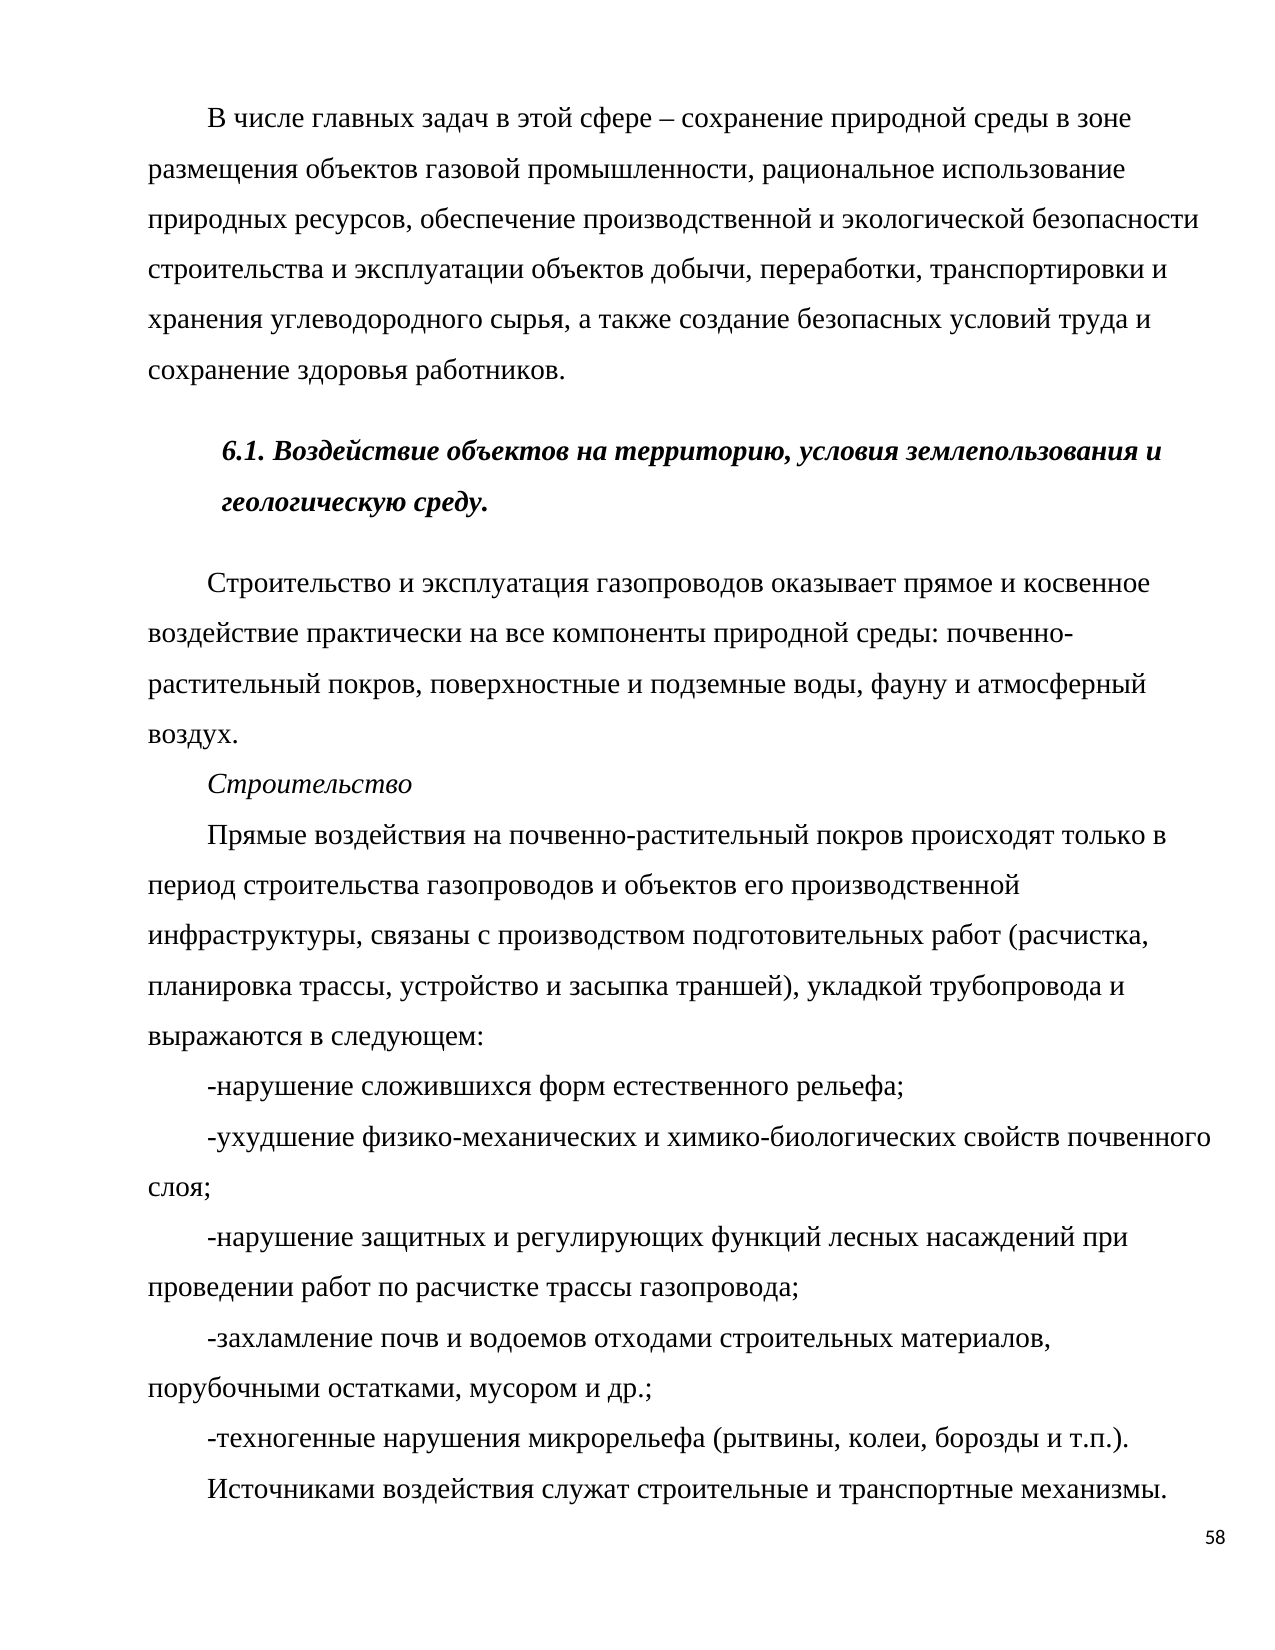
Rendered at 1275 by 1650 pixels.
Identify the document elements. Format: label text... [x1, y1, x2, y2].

text Строительство и эксплуатация газопроводов оказывает прямое и косвенное [148, 565, 1226, 599]
text геологическую среду. [148, 484, 1226, 517]
text -нарушение сложившихся форм естественного рельефа; [148, 1068, 1226, 1102]
text Источниками воздействия служат строительные и транспортные механизмы. [148, 1471, 1226, 1504]
text Строительство [148, 766, 1226, 800]
text -захламление почв и водоемов отходами строительных материалов, порубочными остатками, мусором и др.; [148, 1320, 1226, 1404]
text проведении работ по расчистке трассы газопровода; [148, 1269, 1226, 1303]
text воздействие практически на все компоненты природной среды: почвенно-растительный покров, поверхностные и подземные воды, фауну и атмосферный воздух. [148, 616, 1226, 750]
text 6.1. Воздействие объектов на территорию, условия землепользования и [148, 433, 1226, 467]
text -нарушение защитных и регулирующих функций лесных насаждений при [148, 1219, 1226, 1253]
text В числе главных задач в этой сфере – сохранение природной среды в зоне размещения объектов газовой промышленности, рациональное использование природных ресурсов, обеспечение производственной и экологической безопасности строительства и эксплуатации объектов добычи, переработки, транспортировки и хранения углеводородного сырья, а также создание безопасных условий труда и сохранение здоровья работников. [148, 100, 1226, 386]
text -техногенные нарушения микрорельефа (рытвины, колеи, борозды и т.п.). [148, 1421, 1226, 1454]
text -ухудшение физико-механических и химико-биологических свойств почвенного слоя; [148, 1119, 1226, 1202]
text Прямые воздействия на почвенно-растительный покров происходят только в период строительства газопроводов и объектов его производственной инфраструктуры, связаны с производством подготовительных работ (расчистка, планировка трассы, устройство и засыпка траншей), укладкой трубопровода и выражаются в следующем: [148, 817, 1226, 1052]
